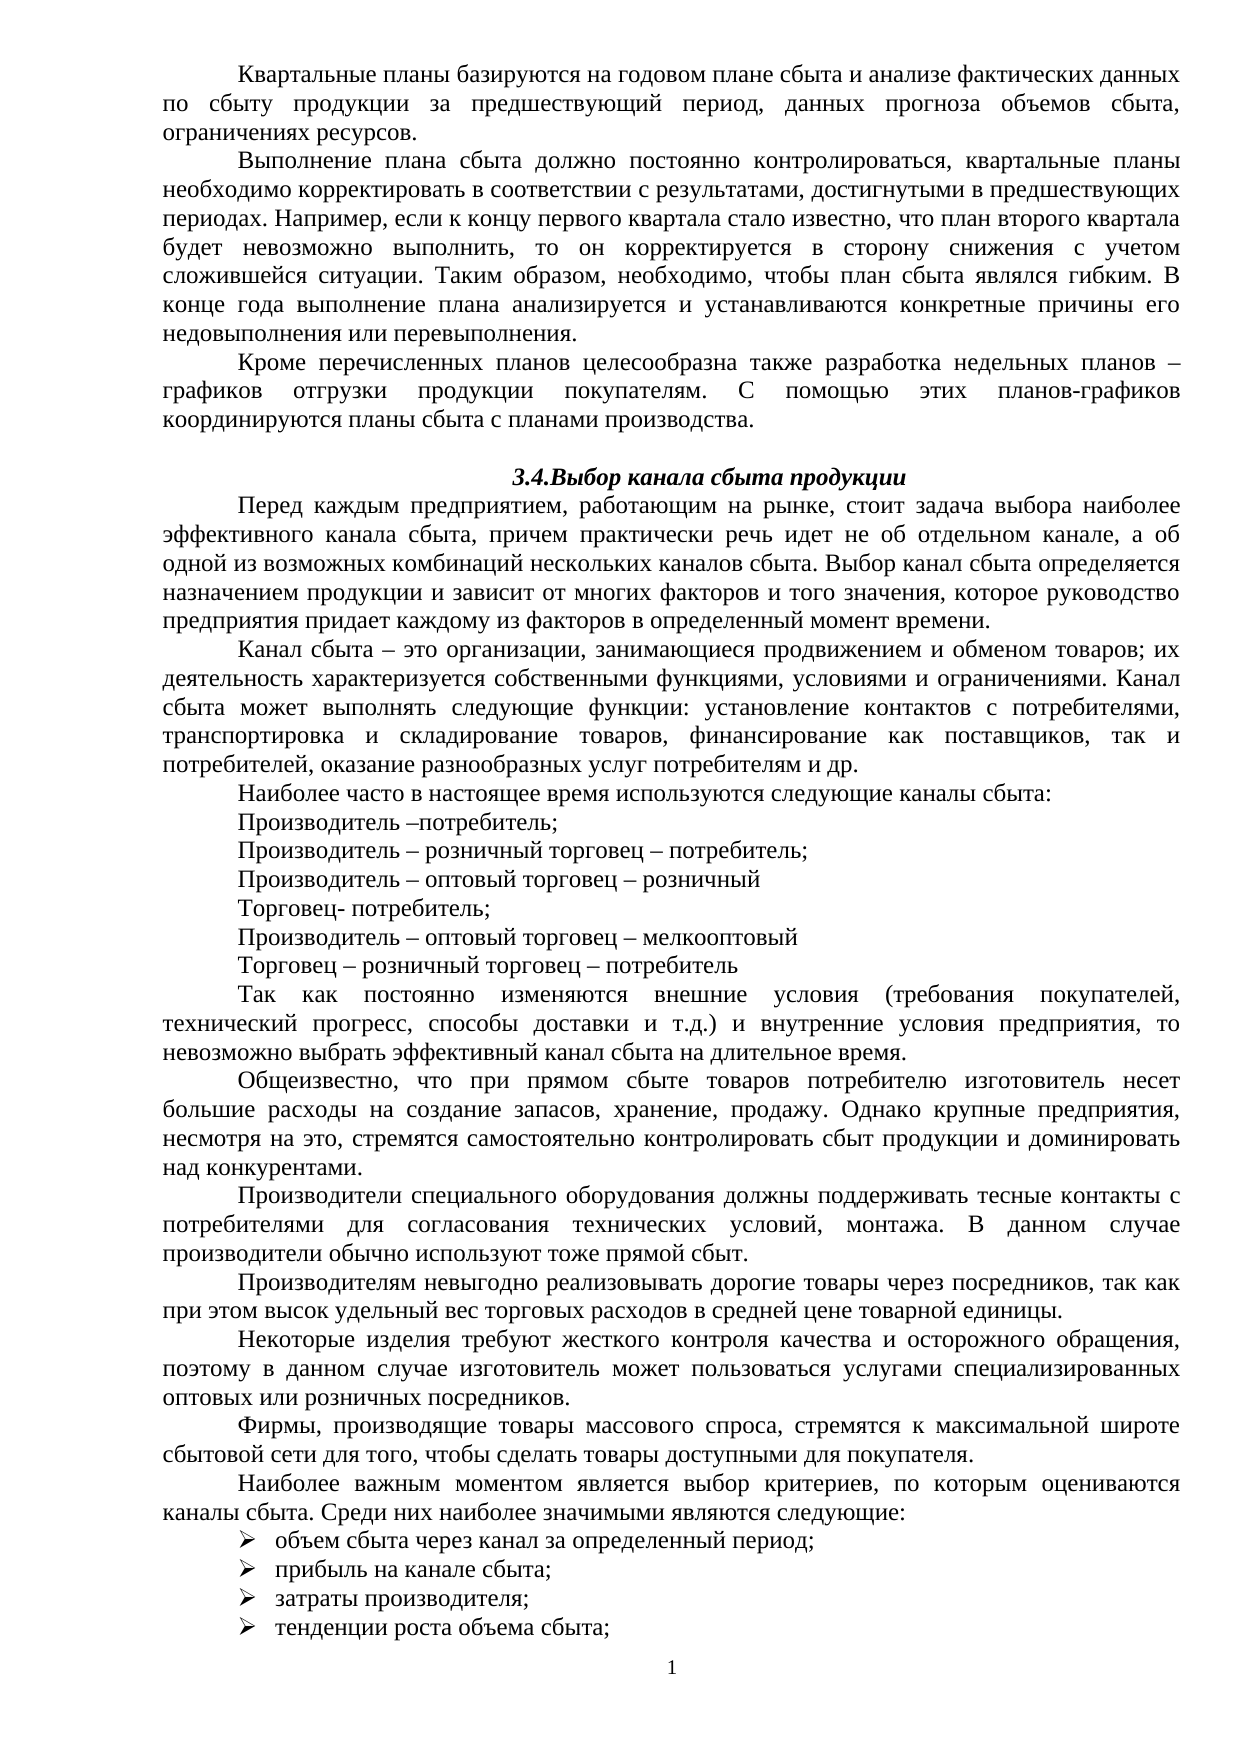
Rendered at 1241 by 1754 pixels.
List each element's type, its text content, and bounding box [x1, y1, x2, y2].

text Производитель – розничный торговец – потребитель; [162, 835, 1181, 864]
text Квартальные планы базируются на годовом плане сбыта и анализе фактических данных по сбыту продукции за предшествующий период, данных прогноза объемов сбыта, ограничениях ресурсов. [162, 59, 1181, 145]
list объем сбыта через канал за определенный период; [237, 1525, 1181, 1554]
text Канал сбыта – это организации, занимающиеся продвижением и обменом товаров; их деятельность характеризуется собственными функциями, условиями и ограничениями. Канал сбыта может выполнять следующие функции: установление контактов с потребителями, транспортировка и складирование товаров, финансирование как поставщиков, так и потребителей, оказание разнообразных услуг потребителям и др. [162, 634, 1181, 778]
text Так как постоянно изменяются внешние условия (требования покупателей, технический прогресс, способы доставки и т.д.) и внутренние условия предприятия, то невозможно выбрать эффективный канал сбыта на длительное время. [162, 979, 1181, 1065]
text Перед каждым предприятием, работающим на рынке, стоит задача выбора наиболее эффективного канала сбыта, причем практически речь идет не об отдельном канале, а об одной из возможных комбинаций нескольких каналов сбыта. Выбор канал сбыта определяется назначением продукции и зависит от многих факторов и того значения, которое руководство предприятия придает каждому из факторов в определенный момент времени. [162, 490, 1181, 634]
text Кроме перечисленных планов целесообразна также разработка недельных планов –графиков отгрузки продукции покупателям. С помощью этих планов-графиков координируются планы сбыта с планами производства. [162, 347, 1181, 433]
text Наиболее важным моментом является выбор критериев, по которым оцениваются каналы сбыта. Среди них наиболее значимыми являются следующие: [162, 1468, 1181, 1525]
text Торговец- потребитель; [162, 893, 1181, 922]
text Некоторые изделия требуют жесткого контроля качества и осторожного обращения, поэтому в данном случае изготовитель может пользоваться услугами специализированных оптовых или розничных посредников. [162, 1324, 1181, 1410]
list прибыль на канале сбыта; [237, 1554, 1181, 1583]
text Производителям невыгодно реализовывать дорогие товары через посредников, так как при этом высок удельный вес торговых расходов в средней цене товарной единицы. [162, 1267, 1181, 1324]
text Торговец – розничный торговец – потребитель [162, 950, 1181, 979]
text Общеизвестно, что при прямом сбыте товаров потребителю изготовитель несет большие расходы на создание запасов, хранение, продажу. Однако крупные предприятия, несмотря на это, стремятся самостоятельно контролировать сбыт продукции и доминировать над конкурентами. [162, 1065, 1181, 1180]
text Производитель – оптовый торговец – мелкооптовый [162, 922, 1181, 950]
text Выполнение плана сбыта должно постоянно контролироваться, квартальные планы необходимо корректировать в соответствии с результатами, достигнутыми в предшествующих периодах. Например, если к концу первого квартала стало известно, что план второго квартала будет невозможно выполнить, то он корректируется в сторону снижения с учетом сложившейся ситуации. Таким образом, необходимо, чтобы план сбыта являлся гибким. В конце года выполнение плана анализируется и устанавливаются конкретные причины его недовыполнения или перевыполнения. [162, 145, 1181, 347]
text Производитель – оптовый торговец – розничный [162, 864, 1181, 893]
list затраты производителя; [237, 1583, 1181, 1612]
list тенденции роста объема сбыта; [237, 1612, 1181, 1640]
text Производители специального оборудования должны поддерживать тесные контакты с потребителями для согласования технических условий, монтажа. В данном случае производители обычно используют тоже прямой сбыт. [162, 1180, 1181, 1267]
text Наиболее часто в настоящее время используются следующие каналы сбыта: [162, 778, 1181, 807]
text Производитель –потребитель; [162, 807, 1181, 835]
text Фирмы, производящие товары массового спроса, стремятся к максимальной широте сбытовой сети для того, чтобы сделать товары доступными для покупателя. [162, 1410, 1181, 1468]
subtitle 3.4.Выбор канала сбыта продукции [162, 462, 1181, 490]
